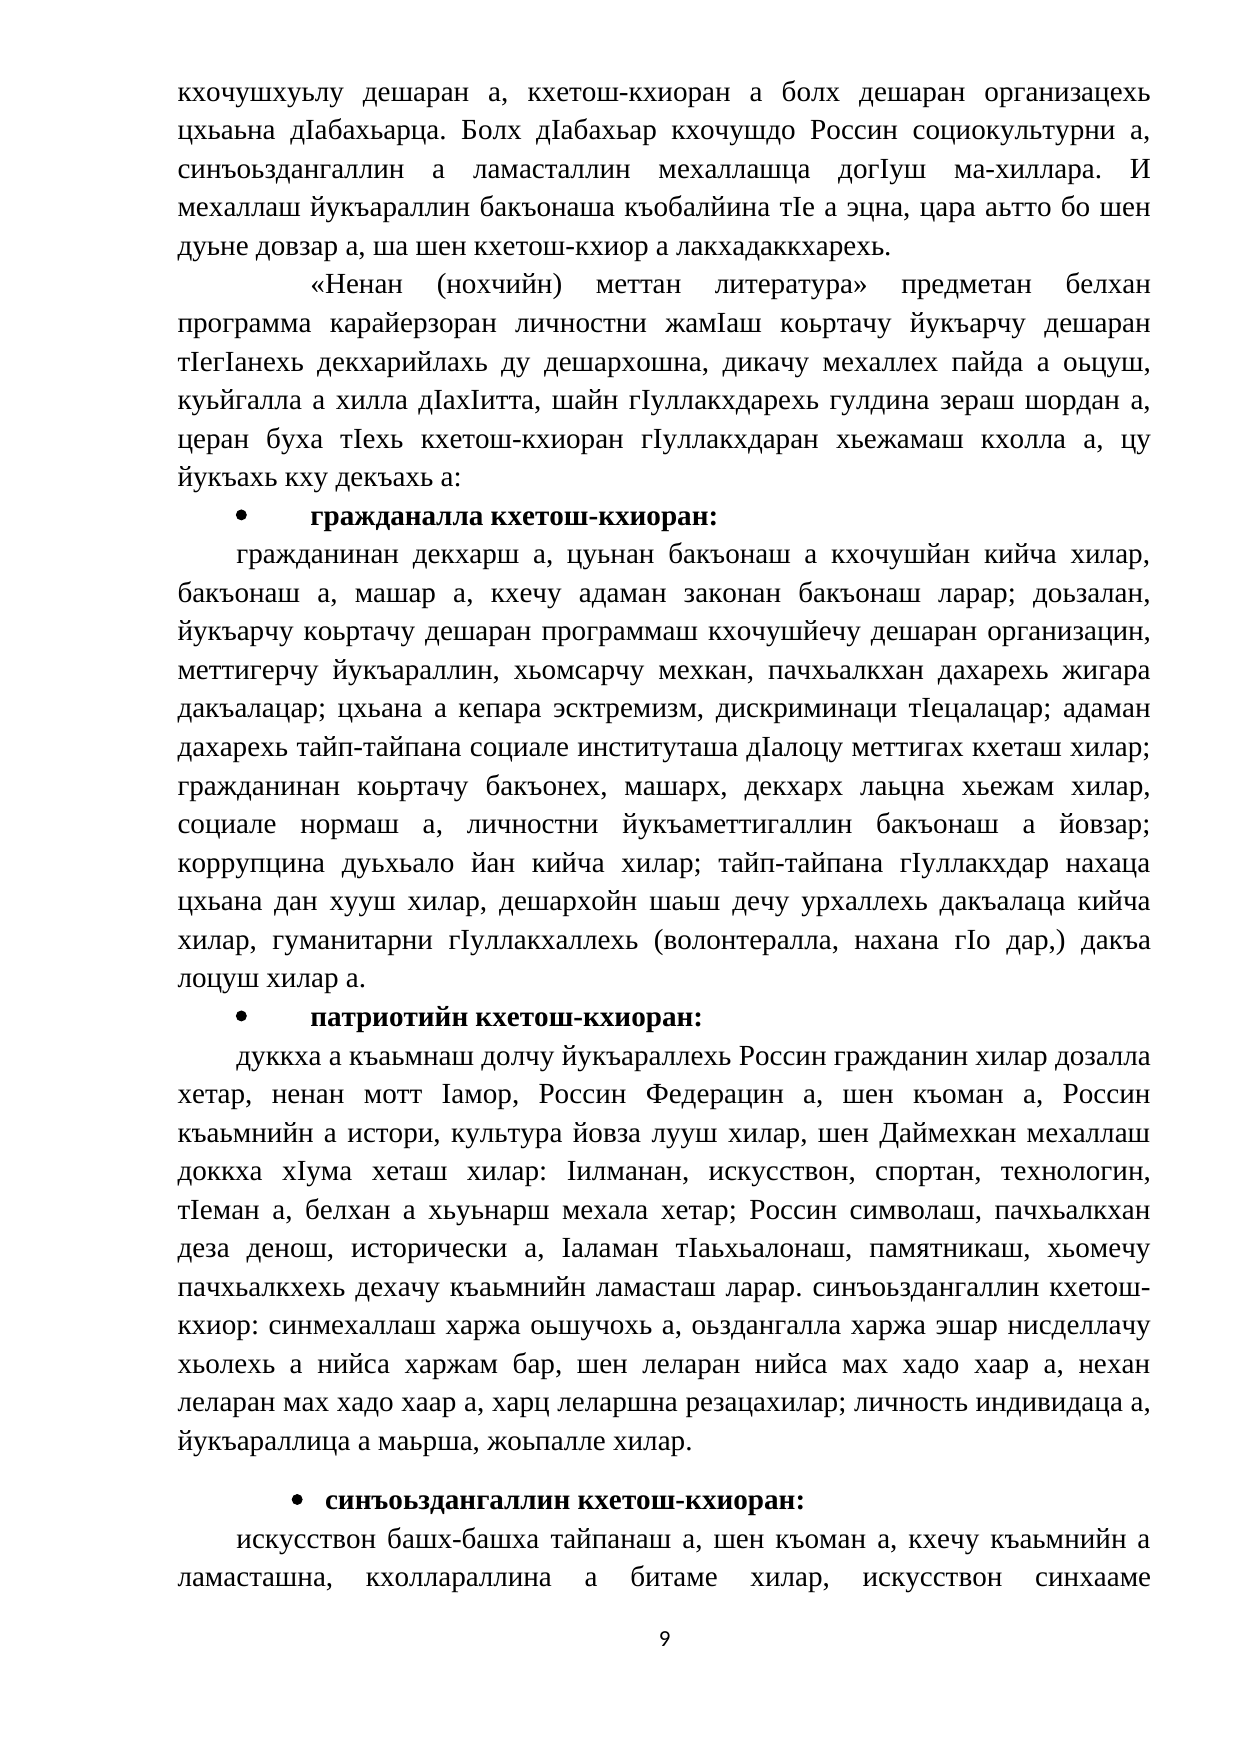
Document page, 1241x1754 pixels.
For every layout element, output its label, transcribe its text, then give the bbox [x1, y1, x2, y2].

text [177, 74, 1152, 262]
list синъоьздангаллин кхетош-кхиоран: [233, 1482, 1152, 1516]
list гражданалла кхетош-кхиоран: [177, 498, 1152, 531]
list патриотийн кхетош-кхиоран: [177, 999, 1152, 1033]
text дуккха а къаьмнаш долчу йукъараллехь Россин гражданин хилар дозалла хетар, ненан мотт Ӏамор, Россин Федерацин а, шен къоман а, Россин къаьмнийн а истори, культура йовза лууш хилар, шен Даймехкан мехаллаш доккха хӀума хеташ хилар: Ӏилманан, искусствон, спортан, технологин, тӀеман а, белхан а хьуьнарш мехала хетар; Россин символаш, пачхьалкхан деза денош, исторически а, Ӏаламан тӀаьхьалонаш, памятникаш, хьомечу пачхьалкхехь дехачу къаьмнийн ламасташ ларар. синъоьздангаллин кхетош-кхиор: синмехаллаш харжа оьшучохь а, оьздангалла харжа эшар нисделлачу хьолехь а нийса харжам бар, шен леларан нийса мах хадо хаар а, нехан леларан мах хадо хаар а, харц леларшна резацахилар; личность индивидаца а, йукъараллица а маьрша, жоьпалле хилар. [177, 1038, 1152, 1457]
text «Ненан (нохчийн) меттан литература» предметан белхан программа карайерзоран личностни жамӀаш коьртачу йукъарчу дешаран тӀегӀанехь декхарийлахь ду дешархошна, дикачу мехаллех пайда а оьцуш, куьйгалла а хилла дӀахӀитта, шайн гӀуллакхдарехь гулдина зераш шордан а, церан буха тӀехь кхетош-кхиоран гӀуллакхдаран хьежамаш кхолла а, цу йукъахь кху декъахь а: [177, 267, 1152, 493]
text гражданинан декхарш а, цуьнан бакъонаш а кхочушйан кийча хилар, бакъонаш а, машар а, кхечу адаман законан бакъонаш ларар; доьзалан, йукъарчу коьртачу дешаран программаш кхочушйечу дешаран организацин, меттигерчу йукъараллин, хьомсарчу мехкан, пачхьалкхан дахарехь жигара дакъалацар; цхьана а кепара эсктремизм, дискриминаци тӀецалацар; адаман дахарехь тайп-тайпана социале институташа дӀалоцу меттигах кхеташ хилар; гражданинан коьртачу бакъонех, машарх, декхарх лаьцна хьежам хилар, социале нормаш а, личностни йукъаметтигаллин бакъонаш а йовзар; коррупцина дуьхьало йан кийча хилар; тайп-тайпана гӀуллакхдар нахаца цхьана дан хууш хилар, дешархойн шаьш дечу урхаллехь дакъалаца кийча хилар, гуманитарни гӀуллакхаллехь (волонтералла, нахана гӀо дар,) дакъа лоцуш хилар а. [177, 536, 1152, 994]
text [177, 1521, 1152, 1593]
